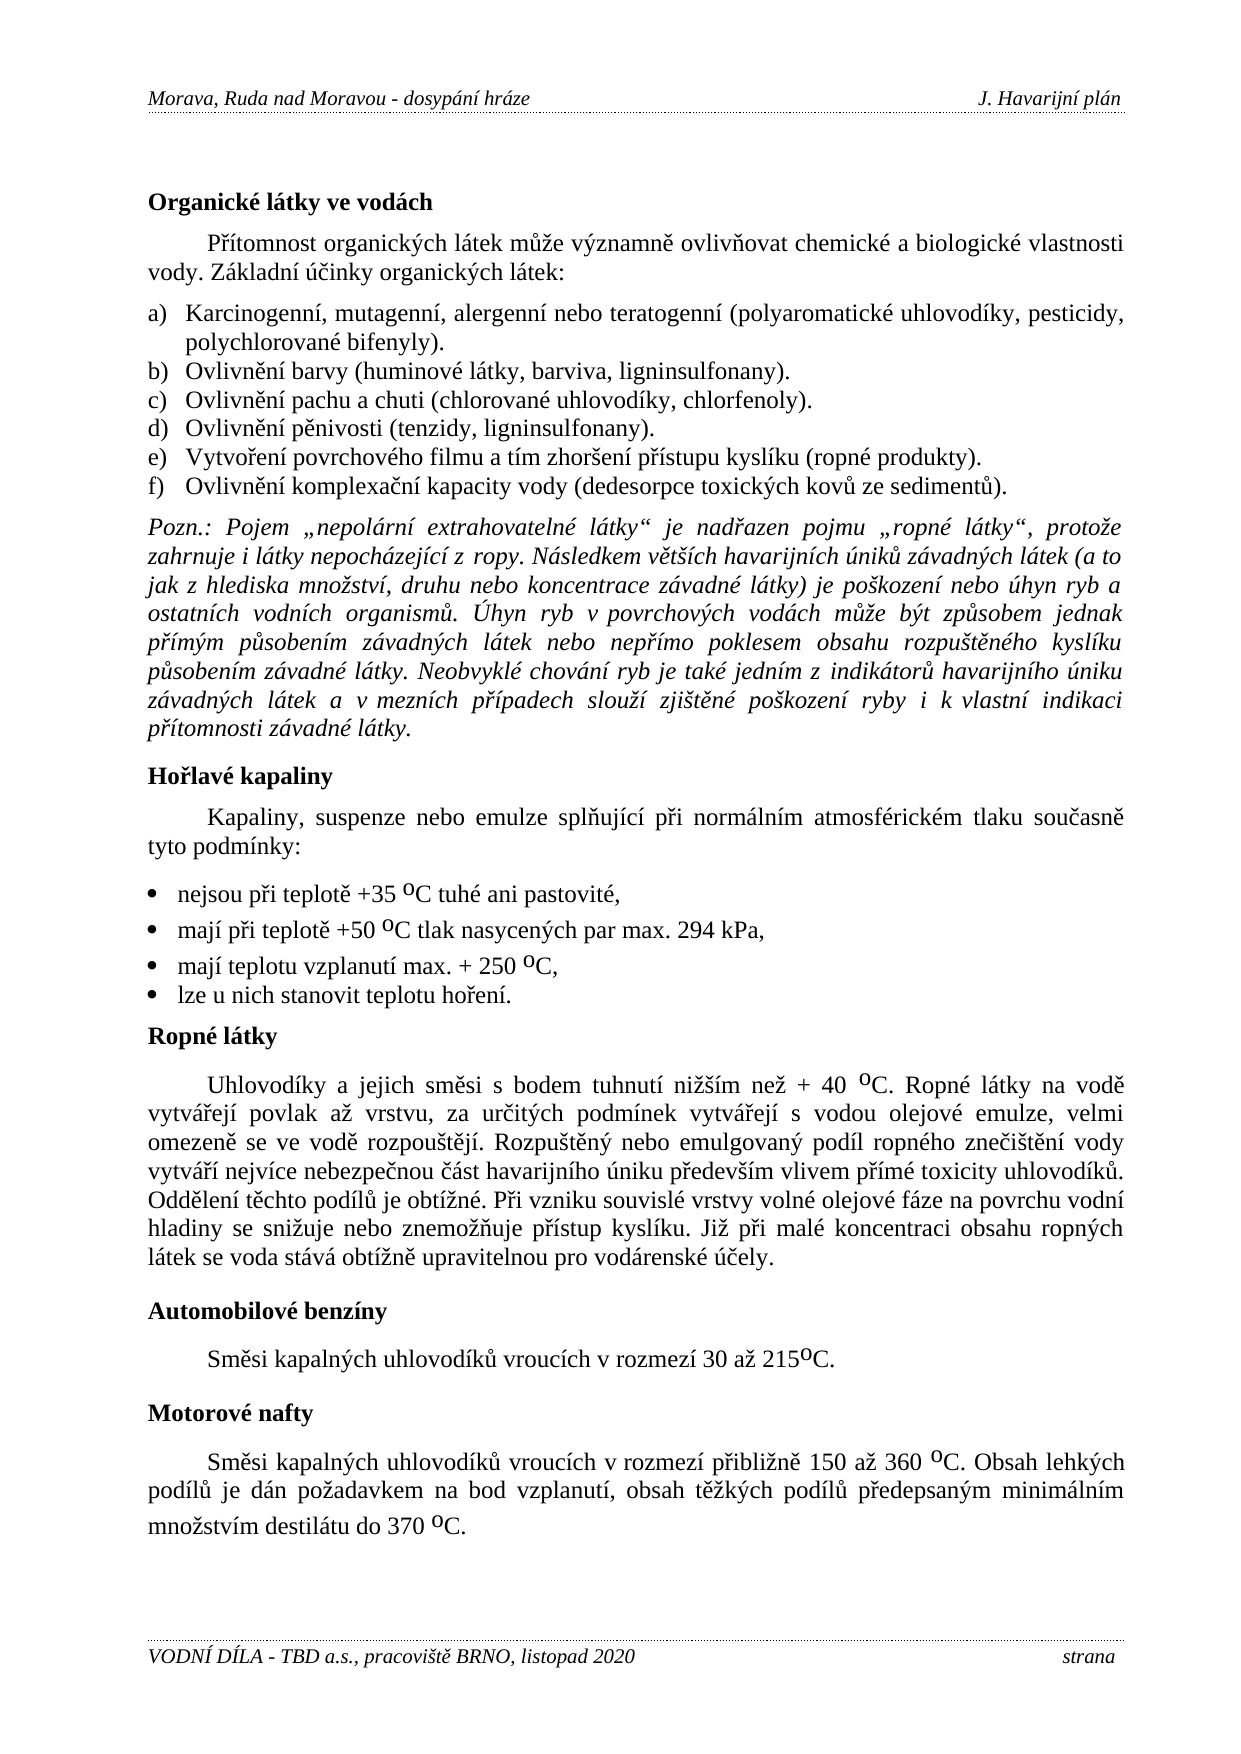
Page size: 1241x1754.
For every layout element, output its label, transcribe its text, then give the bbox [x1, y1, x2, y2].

text Hořlavé kapaliny [148, 761, 1125, 790]
text Kapaliny, suspenze nebo emulze splňující při normálním atmosférickém tlaku současně tyto podmínky: [148, 802, 1125, 860]
text Uhlovodíky a jejich směsi s bodem tuhnutí nižším než + 40 oC. Ropné látky na vodě vytvářejí povlak až vrstvu, za určitých podmínek vytvářejí s vodou olejové emulze, velmi omezeně se ve vodě rozpouštějí. Rozpuštěný nebo emulgovaný podíl ropného znečištění vody vytváří nejvíce nebezpečnou část havarijního úniku především vlivem přímé toxicity uhlovodíků. Oddělení těchto podílů je obtížné. Při vzniku souvislé vrstvy volné olejové fáze na povrchu vodní hladiny se snižuje nebo znemožňuje přístup kyslíku. Již při malé koncentraci obsahu ropných látek se voda stává obtížně upravitelnou pro vodárenské účely. [148, 1062, 1125, 1271]
list Ovlivnění pachu a chuti (chlorované uhlovodíky, chlorfenoly). [148, 385, 1125, 413]
list Vytvoření povrchového filmu a tím zhoršení přístupu kyslíku (ropné produkty). [148, 442, 1125, 471]
list mají při teplotě +50 oC tlak nasycených par max. 294 kPa, [148, 908, 1125, 944]
list mají teplotu vzplanutí max. + 250 oC, [148, 944, 1125, 980]
text Automobilové benzíny [148, 1296, 1125, 1325]
text Přítomnost organických látek může významně ovlivňovat chemické a biologické vlastnosti vody. Základní účinky organických látek: [148, 228, 1125, 286]
text Motorové nafty [148, 1398, 1125, 1427]
text Směsi kapalných uhlovodíků vroucích v rozmezí přibližně 150 až 360 oC. Obsah lehkých podílů je dán požadavkem na bod vzplanutí, obsah těžkých podílů předepsaným minimálním množstvím destilátu do 370 oC. [148, 1439, 1125, 1540]
text Pozn.: Pojem „nepolární extrahovatelné látky“ je nadřazen pojmu „ropné látky“, protože zahrnuje i látky nepocházející z ropy. Následkem větších havarijních úniků závadných látek (a to jak z hlediska množství, druhu nebo koncentrace závadné látky) je poškození nebo úhyn ryb a ostatních vodních organismů. Úhyn ryb v povrchových vodách může být způsobem jednak přímým působením závadných látek nebo nepřímo poklesem obsahu rozpuštěného kyslíku působením závadné látky. Neobvyklé chování ryb je také jedním z indikátorů havarijního úniku závadných látek a v mezních případech slouží zjištěné poškození ryby i k vlastní indikaci přítomnosti závadné látky. [148, 512, 1125, 742]
list Ovlivnění pěnivosti (tenzidy, ligninsulfonany). [148, 413, 1125, 442]
list lze u nich stanovit teplotu hoření. [148, 980, 1125, 1009]
list Karcinogenní, mutagenní, alergenní nebo teratogenní (polyaromatické uhlovodíky, pesticidy, polychlorované bifenyly). [148, 298, 1125, 356]
text Organické látky ve vodách [148, 187, 1125, 216]
list Ovlivnění barvy (huminové látky, barviva, ligninsulfonany). [148, 356, 1125, 385]
list Ovlivnění komplexační kapacity vody (dedesorpce toxických kovů ze sedimentů). [148, 471, 1125, 500]
text Ropné látky [148, 1021, 1125, 1050]
text Směsi kapalných uhlovodíků vroucích v rozmezí 30 až 215oC. [148, 1337, 1125, 1373]
list nejsou při teplotě +35 oC tuhé ani pastovité, [148, 872, 1125, 908]
